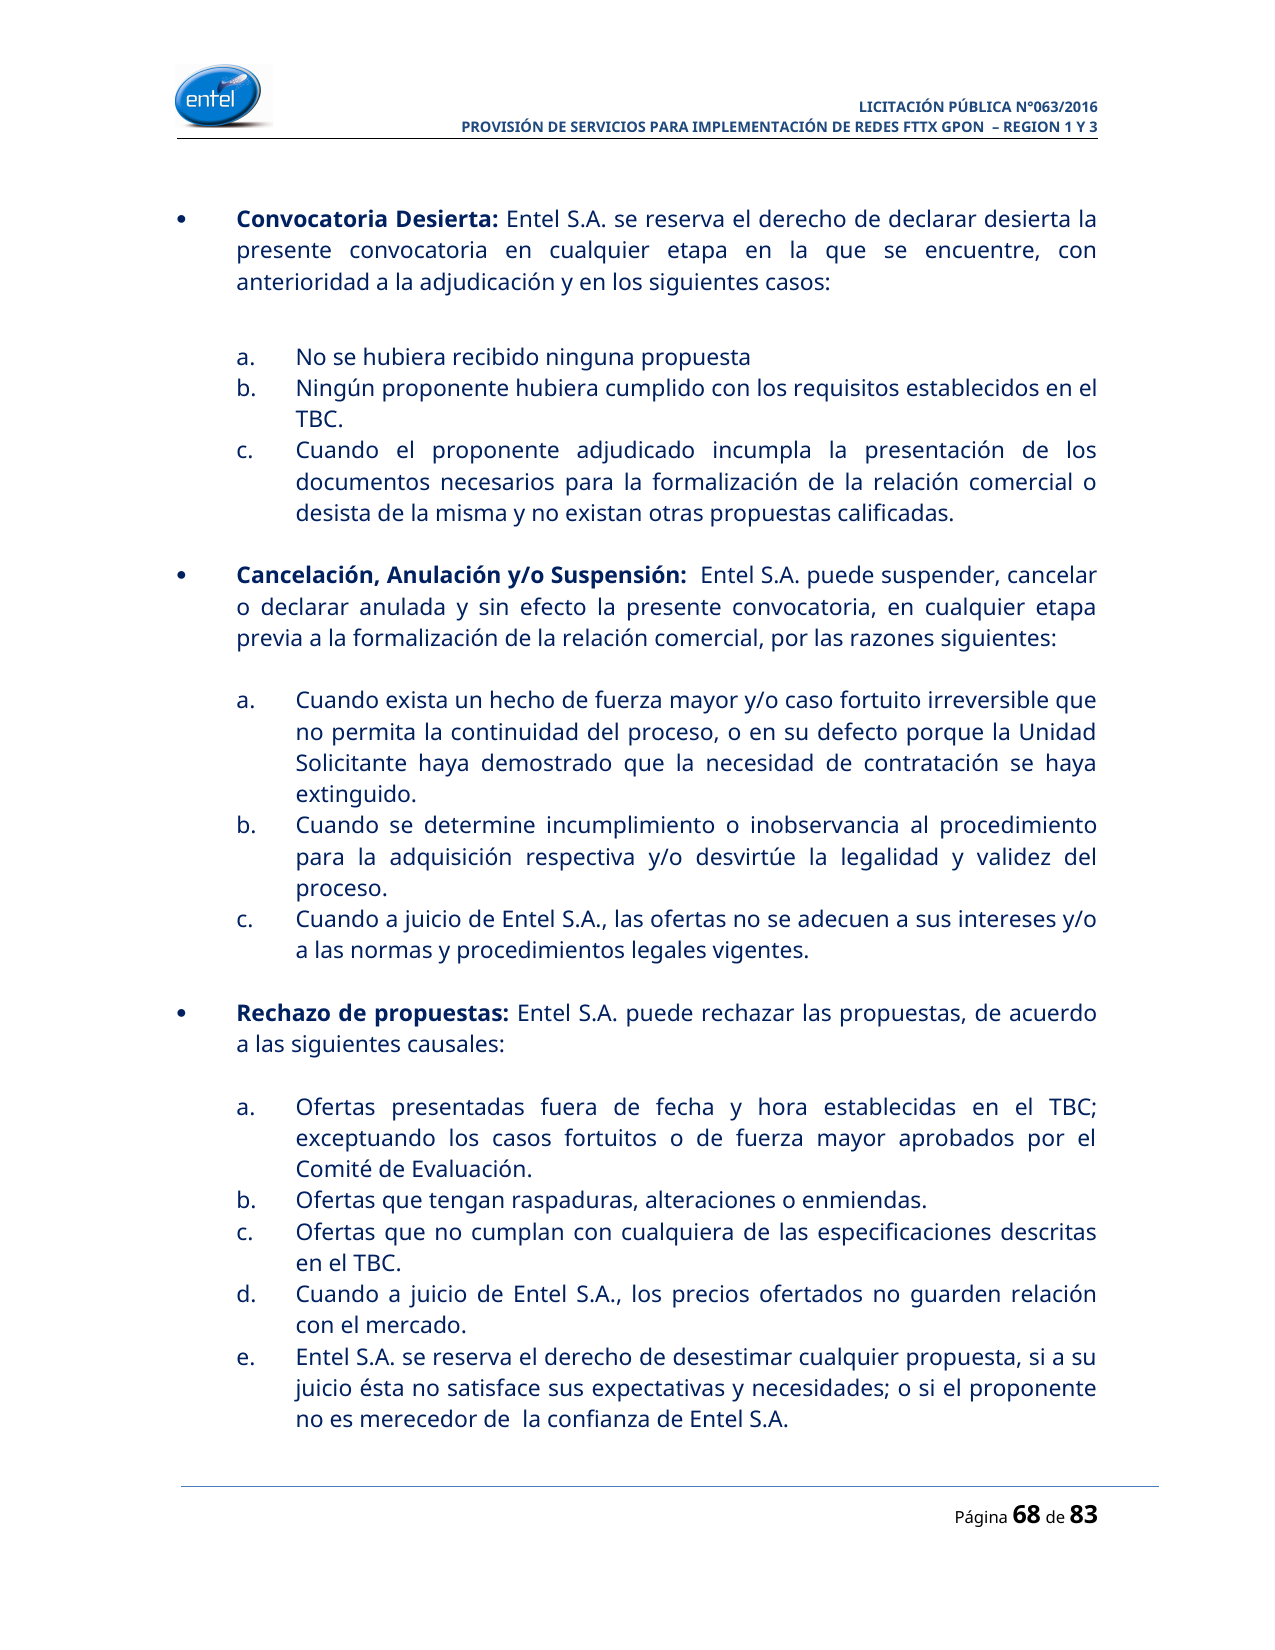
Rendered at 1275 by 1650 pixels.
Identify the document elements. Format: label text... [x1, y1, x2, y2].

list Cuando a juicio de Entel S.A., las ofertas no se adecuen a sus intereses y/o a las normas y procedimientos legales vigentes. [236, 903, 1098, 966]
list No se hubiera recibido ninguna propuesta [236, 341, 1098, 372]
list Rechazo de propuestas: Entel S.A. puede rechazar las propuestas, de acuerdo a las siguientes causales: [177, 997, 1098, 1059]
list Cuando el proponente adjudicado incumpla la presentación de los documentos necesarios para la formalización de la relación comercial o desista de la misma y no existan otras propuestas calificadas. [236, 434, 1098, 528]
picture [174, 64, 274, 128]
list Cuando se determine incumplimiento o inobservancia al procedimiento para la adquisición respectiva y/o desvirtúe la legalidad y validez del proceso. [236, 809, 1098, 903]
list Ningún proponente hubiera cumplido con los requisitos establecidos en el TBC. [236, 372, 1098, 434]
list Ofertas presentadas fuera de fecha y hora establecidas en el TBC; exceptuando los casos fortuitos o de fuerza mayor aprobados por el Comité de Evaluación. [236, 1091, 1098, 1184]
list Cuando exista un hecho de fuerza mayor y/o caso fortuito irreversible que no permita la continuidad del proceso, o en su defecto porque la Unidad Solicitante haya demostrado que la necesidad de contratación se haya extinguido. [236, 684, 1098, 809]
list Ofertas que no cumplan con cualquiera de las especificaciones descritas en el TBC. [236, 1216, 1098, 1278]
list Cuando a juicio de Entel S.A., los precios ofertados no guarden relación con el mercado. [236, 1278, 1098, 1341]
list Convocatoria Desierta: Entel S.A. se reserva el derecho de declarar desierta la presente convocatoria en cualquier etapa en la que se encuentre, con anterioridad a la adjudicación y en los siguientes casos: [177, 203, 1098, 297]
list Ofertas que tengan raspaduras, alteraciones o enmiendas. [236, 1184, 1098, 1216]
list Cancelación, Anulación y/o Suspensión: Entel S.A. puede suspender, cancelar o declarar anulada y sin efecto la presente convocatoria, en cualquier etapa previa a la formalización de la relación comercial, por las razones siguientes: [177, 559, 1098, 653]
list Entel S.A. se reserva el derecho de desestimar cualquier propuesta, si a su juicio ésta no satisface sus expectativas y necesidades; o si el proponente no es merecedor de la confianza de Entel S.A. [236, 1341, 1098, 1434]
